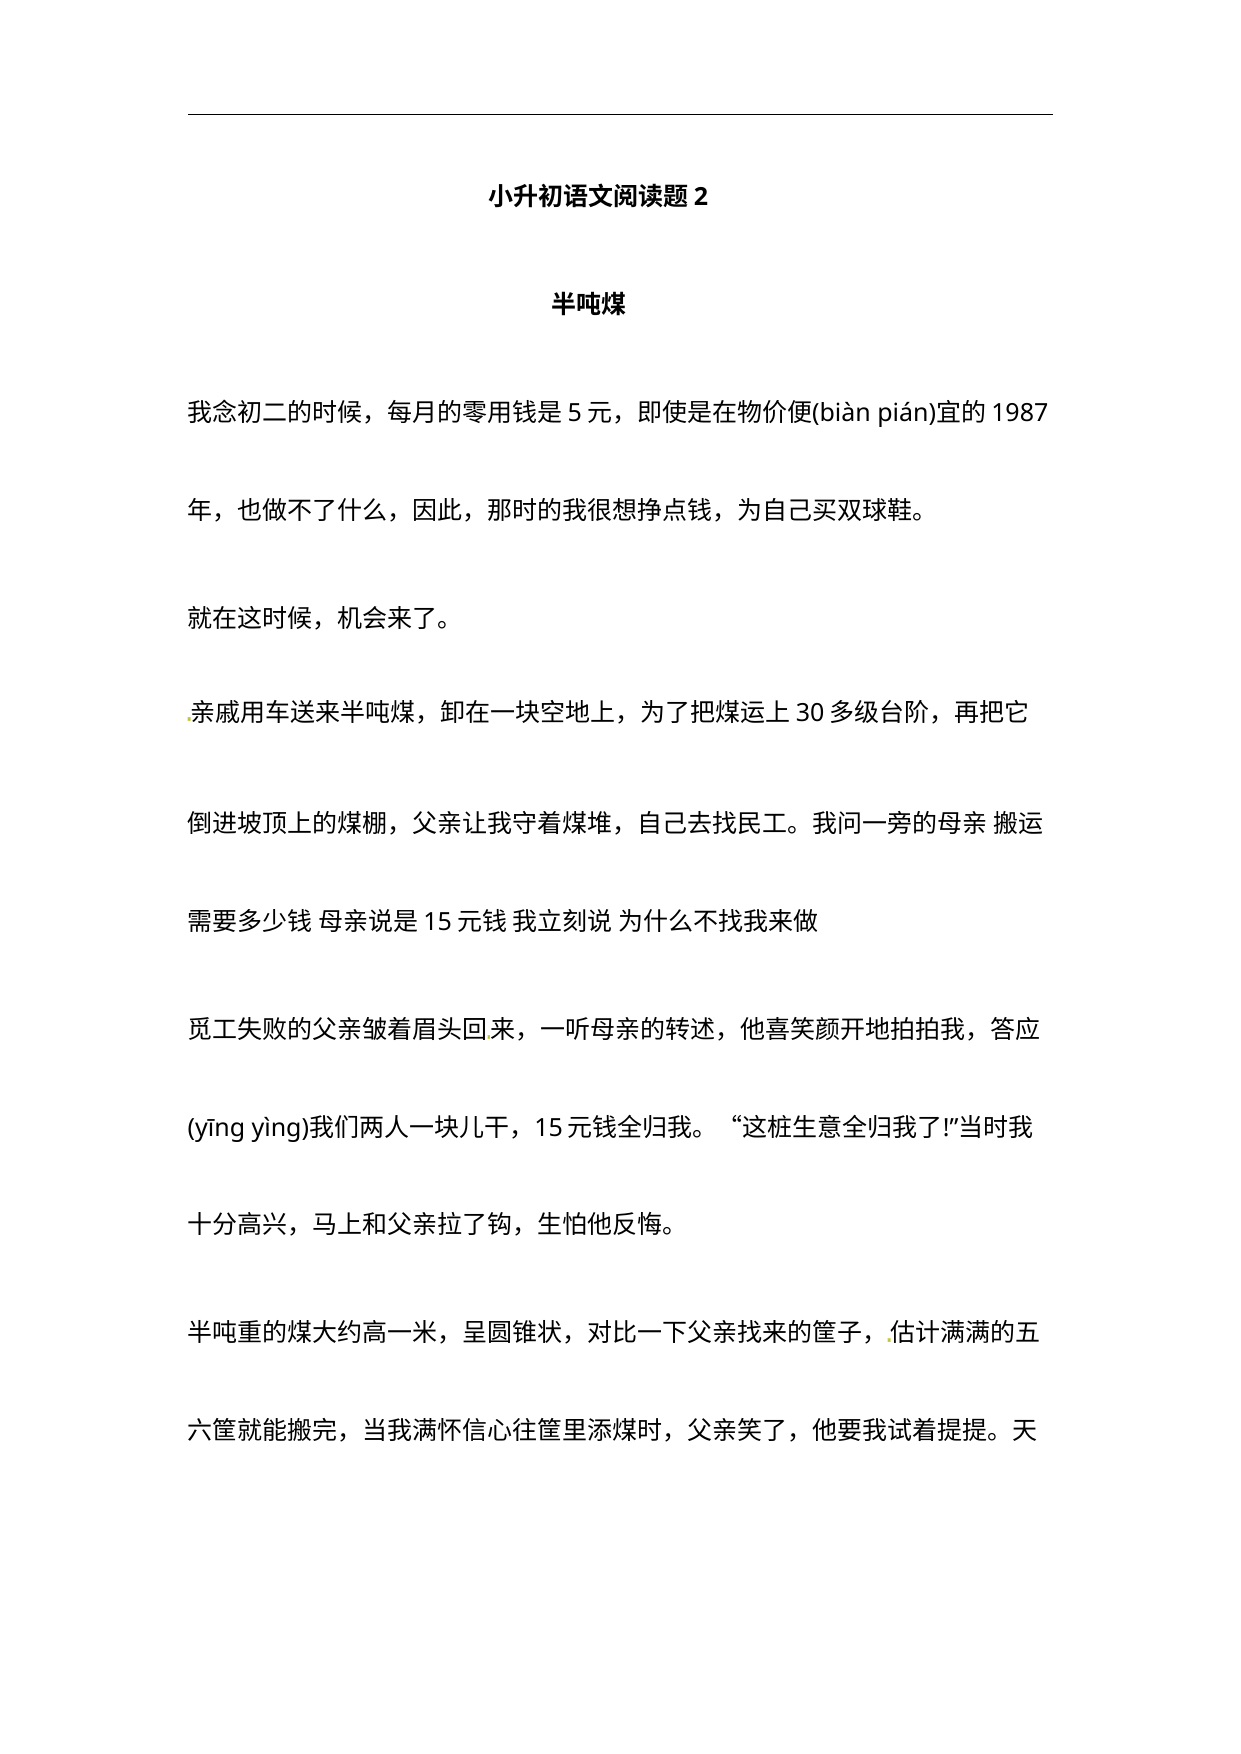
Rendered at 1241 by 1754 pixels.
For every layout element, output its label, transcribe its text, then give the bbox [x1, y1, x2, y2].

text 就在这时候，机会来了。 [187, 584, 1053, 649]
text 小升初语文阅读题2 [187, 162, 1053, 227]
text 我念初二的时候，每月的零用钱是5元，即使是在物价便(biàn pián)宜的1987年，也做不了什么，因此，那时的我很想挣点钱，为自己买双球鞋。[来源:学&科&网] [187, 378, 1053, 541]
text 半吨煤 [187, 270, 1053, 335]
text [187, 1298, 1053, 1461]
text 亲戚用车送来半吨煤，卸在一块空地上，为了把煤运上30多级台阶，再把它倒进坡顶上的煤棚，父亲让我守着煤堆，自己去找民工。我问一旁的母亲 搬运需要多少钱 母亲说是15元钱 我立刻说 为什么不找我来做[来源:学科网][来源:学&科&网] [187, 692, 1053, 952]
text 觅工失败的父亲皱着眉头回来，一听母亲的转述，他喜笑颜开地拍拍我，答应(yīng yìng)我们两人一块儿干，15元钱全归我。“这桩生意全归我了!”当时我十分高兴，马上和父亲拉了钩，生怕他反悔。 [187, 995, 1053, 1255]
